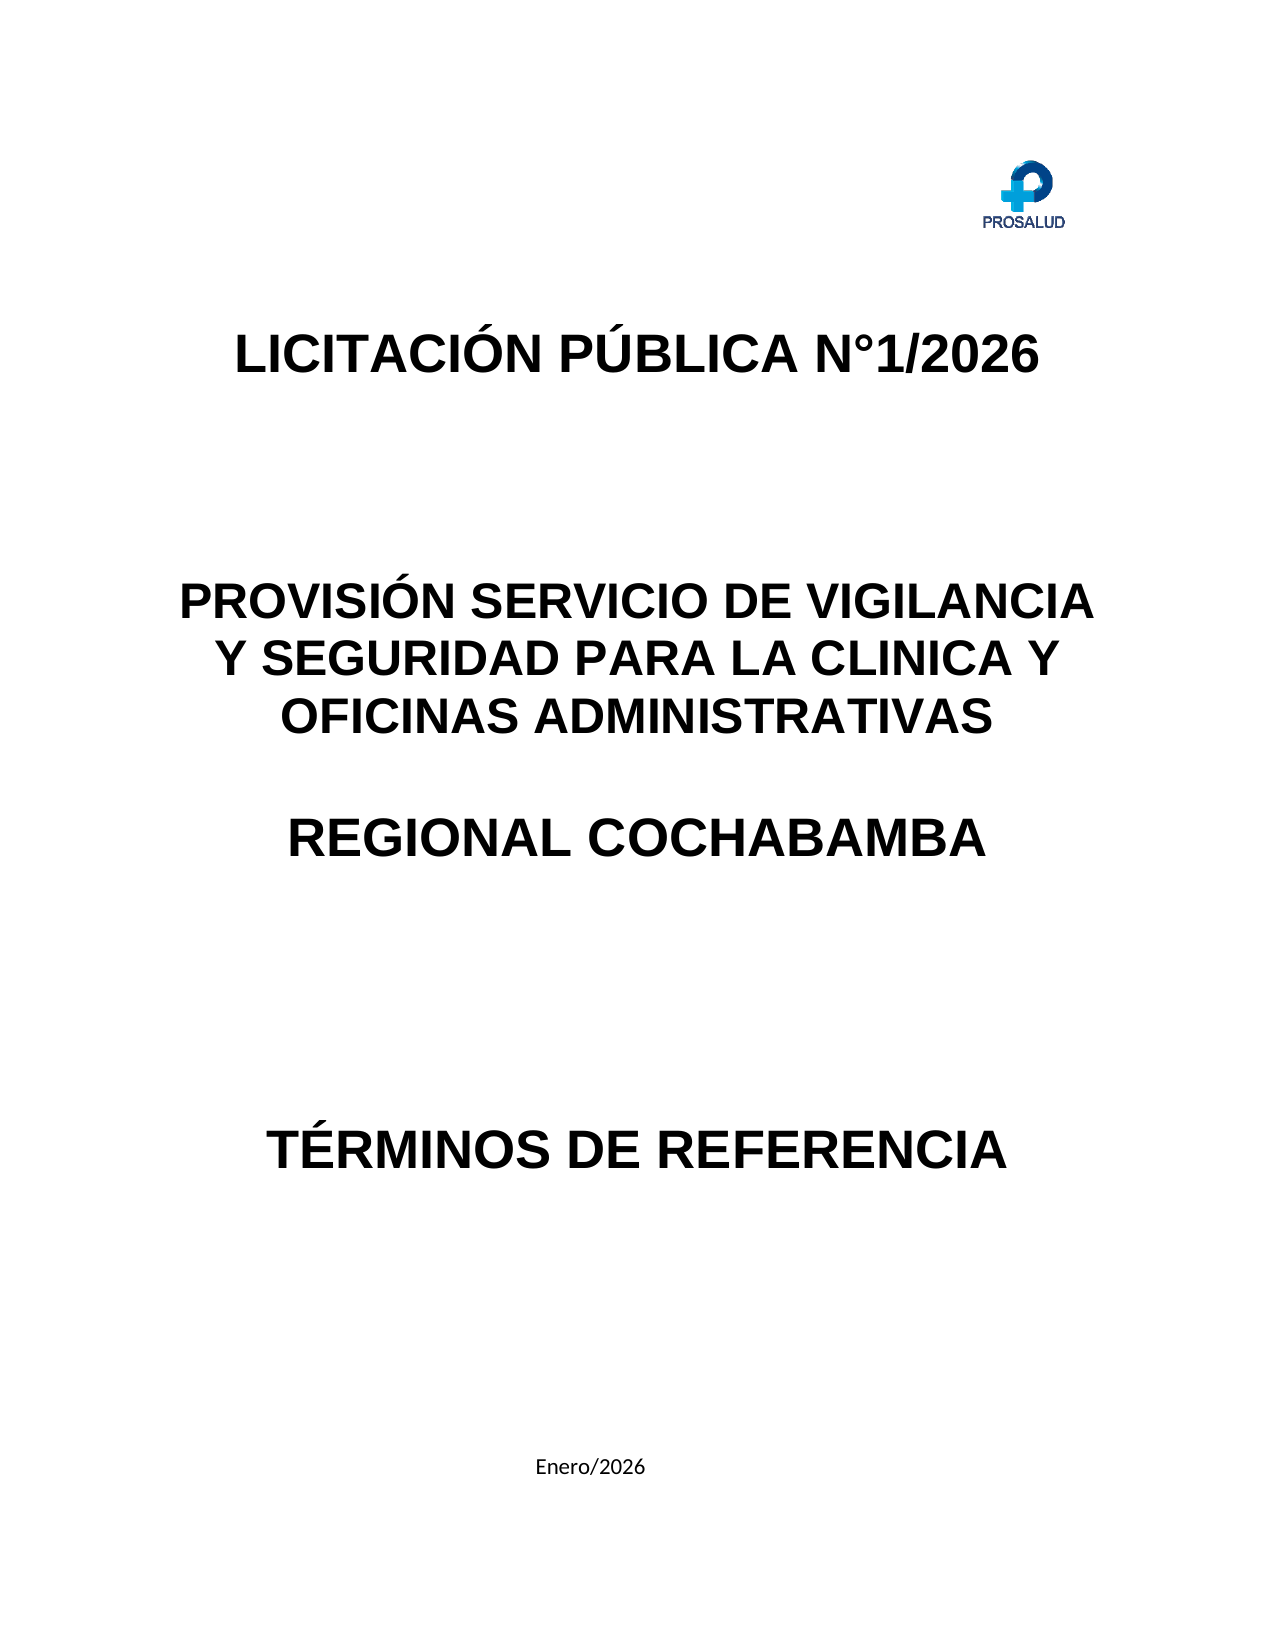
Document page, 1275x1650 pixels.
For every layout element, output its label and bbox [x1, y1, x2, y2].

picture [977, 153, 1068, 232]
